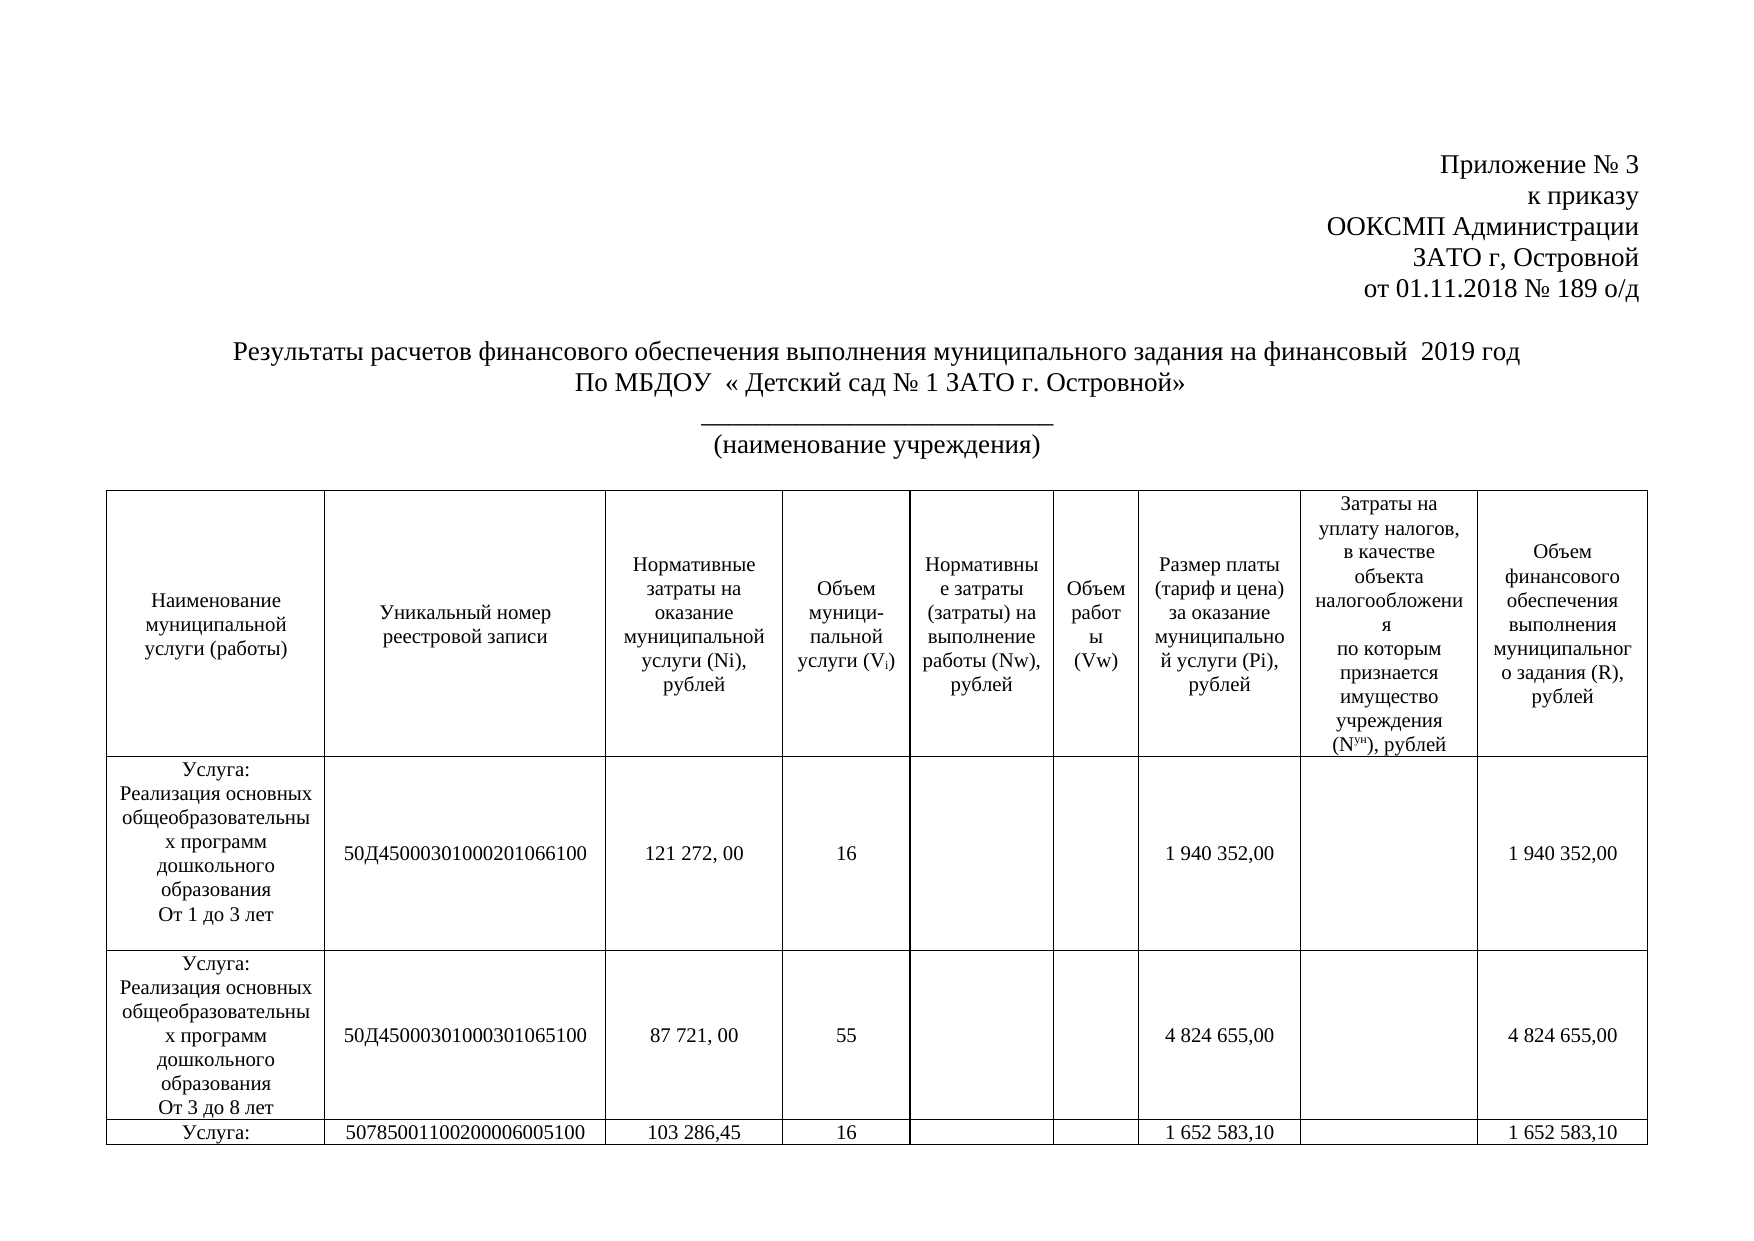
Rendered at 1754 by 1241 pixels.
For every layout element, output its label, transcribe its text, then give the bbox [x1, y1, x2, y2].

table_header Затраты на уплату налогов, в качестве объекта налогообложения по которым признается имущество учреждения (Nун), рублей [1301, 491, 1477, 756]
text __________________________ [118, 397, 1636, 428]
table_cell 16 [783, 757, 909, 949]
text к приказу [487, 179, 1639, 210]
table_header Объем муници-пальной услуги (Vi) [783, 491, 909, 756]
text ЗАТО г, Островной [487, 241, 1639, 272]
table_header Объем работы (Vw) [1054, 491, 1138, 756]
table_cell [911, 951, 1053, 1119]
table_cell 1 652 583,10 [1478, 1120, 1647, 1144]
table_cell 121 272, 00 [606, 757, 782, 949]
table_cell 50Д45000301000301065100 [325, 951, 605, 1119]
table_cell 50785001100200006005100 [325, 1120, 605, 1144]
table_cell [1054, 951, 1138, 1119]
table_cell Услуга: Реализация основных общеобразовательных программ дошкольного образования От 3 до 8 лет [107, 951, 324, 1119]
text Результаты расчетов финансового обеспечения выполнения муниципального задания на финансовый 2019 год [118, 334, 1636, 366]
table_header Размер платы (тариф и цена) за оказание муниципальной услуги (Pi), рублей [1139, 491, 1300, 756]
table_cell Услуга: Присмотр и уход От 1 до 3 лет [107, 1120, 324, 1144]
text По МБДОУ « Детский сад № 1 ЗАТО г. Островной» [118, 366, 1636, 397]
table_cell 87 721, 00 [606, 951, 782, 1119]
table_cell 1 940 352,00 [1478, 757, 1647, 949]
table_cell [1054, 757, 1138, 949]
table_cell 1 940 352,00 [1139, 757, 1300, 949]
table_cell 4 824 655,00 [1478, 951, 1647, 1119]
text от 01.11.2018 № 189 о/д [487, 272, 1639, 303]
table_header Объем финансового обеспечения выполнения муниципального задания (R), рублей [1478, 491, 1647, 756]
table_cell Услуга: Реализация основных общеобразовательных программ дошкольного образования От 1 до 3 лет [107, 757, 324, 949]
table_cell [911, 757, 1053, 949]
table_cell 103 286,45 [606, 1120, 782, 1144]
text ООКСМП Администрации [487, 210, 1639, 241]
text (наименование учреждения) [118, 428, 1636, 459]
table_cell [1301, 951, 1477, 1119]
table_cell [1301, 757, 1477, 949]
table_header Уникальный номер реестровой записи [325, 491, 605, 756]
table_cell 1 652 583,10 [1139, 1120, 1300, 1144]
table_cell [1301, 1120, 1477, 1144]
table_cell 4 824 655,00 [1139, 951, 1300, 1119]
table_header Нормативные затраты на оказание муниципальной услуги (Ni), рублей [606, 491, 782, 756]
text Приложение № 3 [487, 148, 1639, 179]
table_cell 55 [783, 951, 909, 1119]
table_cell [911, 1120, 1053, 1144]
table_header Нормативные затраты (затраты) на выполнение работы (Nw), рублей [911, 491, 1053, 756]
table_cell [1054, 1120, 1138, 1144]
table_cell 50Д45000301000201066100 [325, 757, 605, 949]
table_cell 16 [783, 1120, 909, 1144]
table_header Наименование муниципальной услуги (работы) [107, 491, 324, 756]
